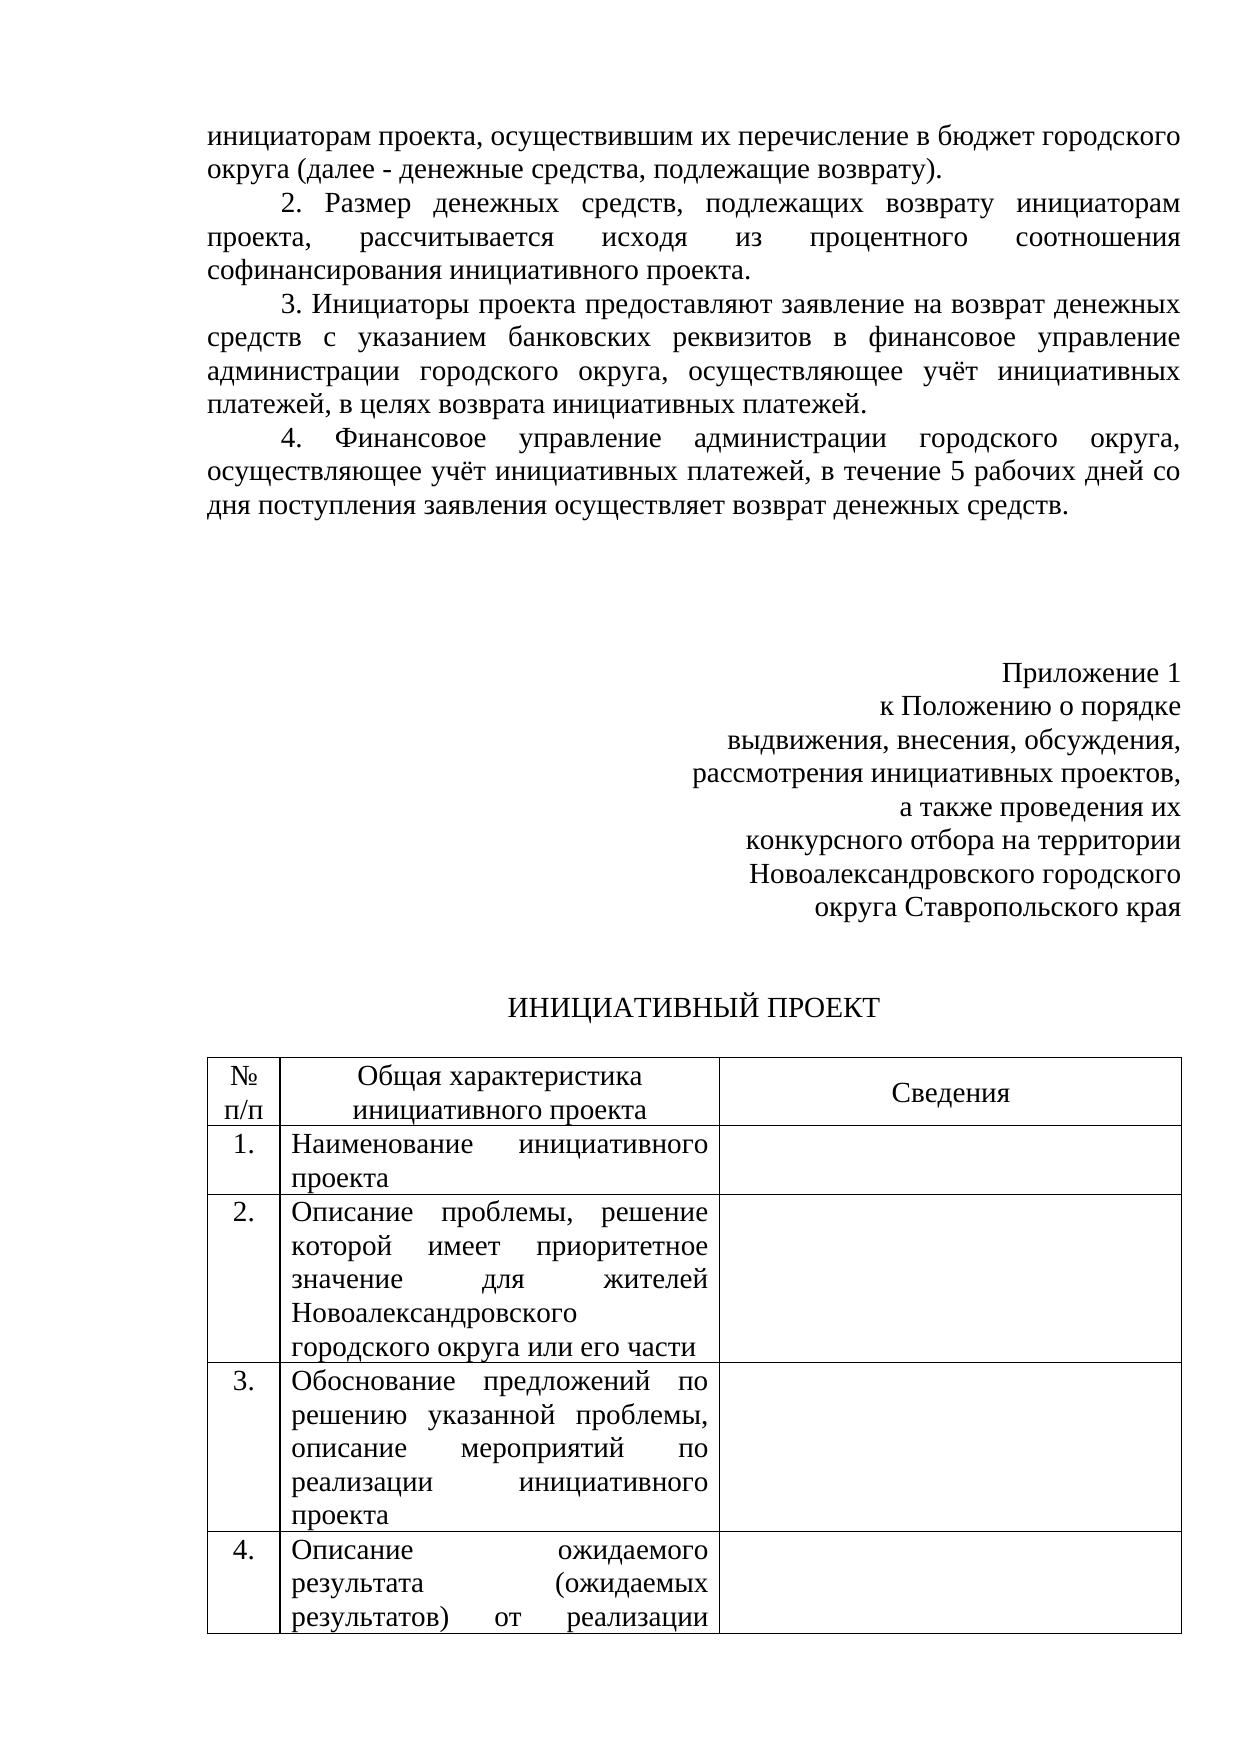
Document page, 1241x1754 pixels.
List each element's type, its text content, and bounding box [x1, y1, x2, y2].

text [207, 118, 1181, 185]
text рассмотрения инициативных проектов, [207, 755, 1181, 789]
table_cell 3. [208, 1363, 279, 1531]
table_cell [281, 1532, 719, 1633]
table_cell [720, 1126, 1181, 1193]
text 2. Размер денежных средств, подлежащих возврату инициаторам проекта, рассчитывается исходя из процентного соотношения софинансирования инициативного проекта. [207, 185, 1181, 286]
table_cell Обоснование предложений по решению указанной проблемы, описание мероприятий по реализации инициативного проекта [281, 1363, 719, 1531]
table_cell [720, 1195, 1181, 1362]
table_header № п/п [208, 1058, 279, 1125]
table_header Сведения [720, 1058, 1181, 1125]
text выдвижения, внесения, обсуждения, [207, 722, 1181, 755]
text 4. Финансовое управление администрации городского округа, осуществляющее учёт инициативных платежей, в течение 5 рабочих дней со дня поступления заявления осуществляет возврат денежных средств. [207, 420, 1181, 521]
text 3. Инициаторы проекта предоставляют заявление на возврат денежных средств с указанием банковских реквизитов в финансовое управление администрации городского округа, осуществляющее учёт инициативных платежей, в целях возврата инициативных платежей. [207, 286, 1181, 420]
table_cell Описание проблемы, решение которой имеет приоритетное значение для жителей Новоалександровского городского округа или его части [281, 1195, 719, 1362]
table_cell [720, 1363, 1181, 1531]
table_cell 4. [208, 1532, 279, 1633]
table_cell Наименование инициативного проекта [281, 1126, 719, 1193]
table_cell 2. [208, 1195, 279, 1362]
text конкурсного отбора на территории [207, 822, 1181, 856]
text а также проведения их [207, 789, 1181, 822]
table_cell 1. [208, 1126, 279, 1193]
table_cell [720, 1532, 1181, 1633]
text Новоалександровского городского [207, 856, 1181, 889]
table_header Общая характеристика инициативного проекта [281, 1058, 719, 1125]
text к Положению о порядке [207, 688, 1181, 722]
text Приложение 1 [207, 655, 1181, 688]
text округа Ставропольского края [207, 889, 1181, 923]
text ИНИЦИАТИВНЫЙ ПРОЕКТ [207, 990, 1181, 1024]
